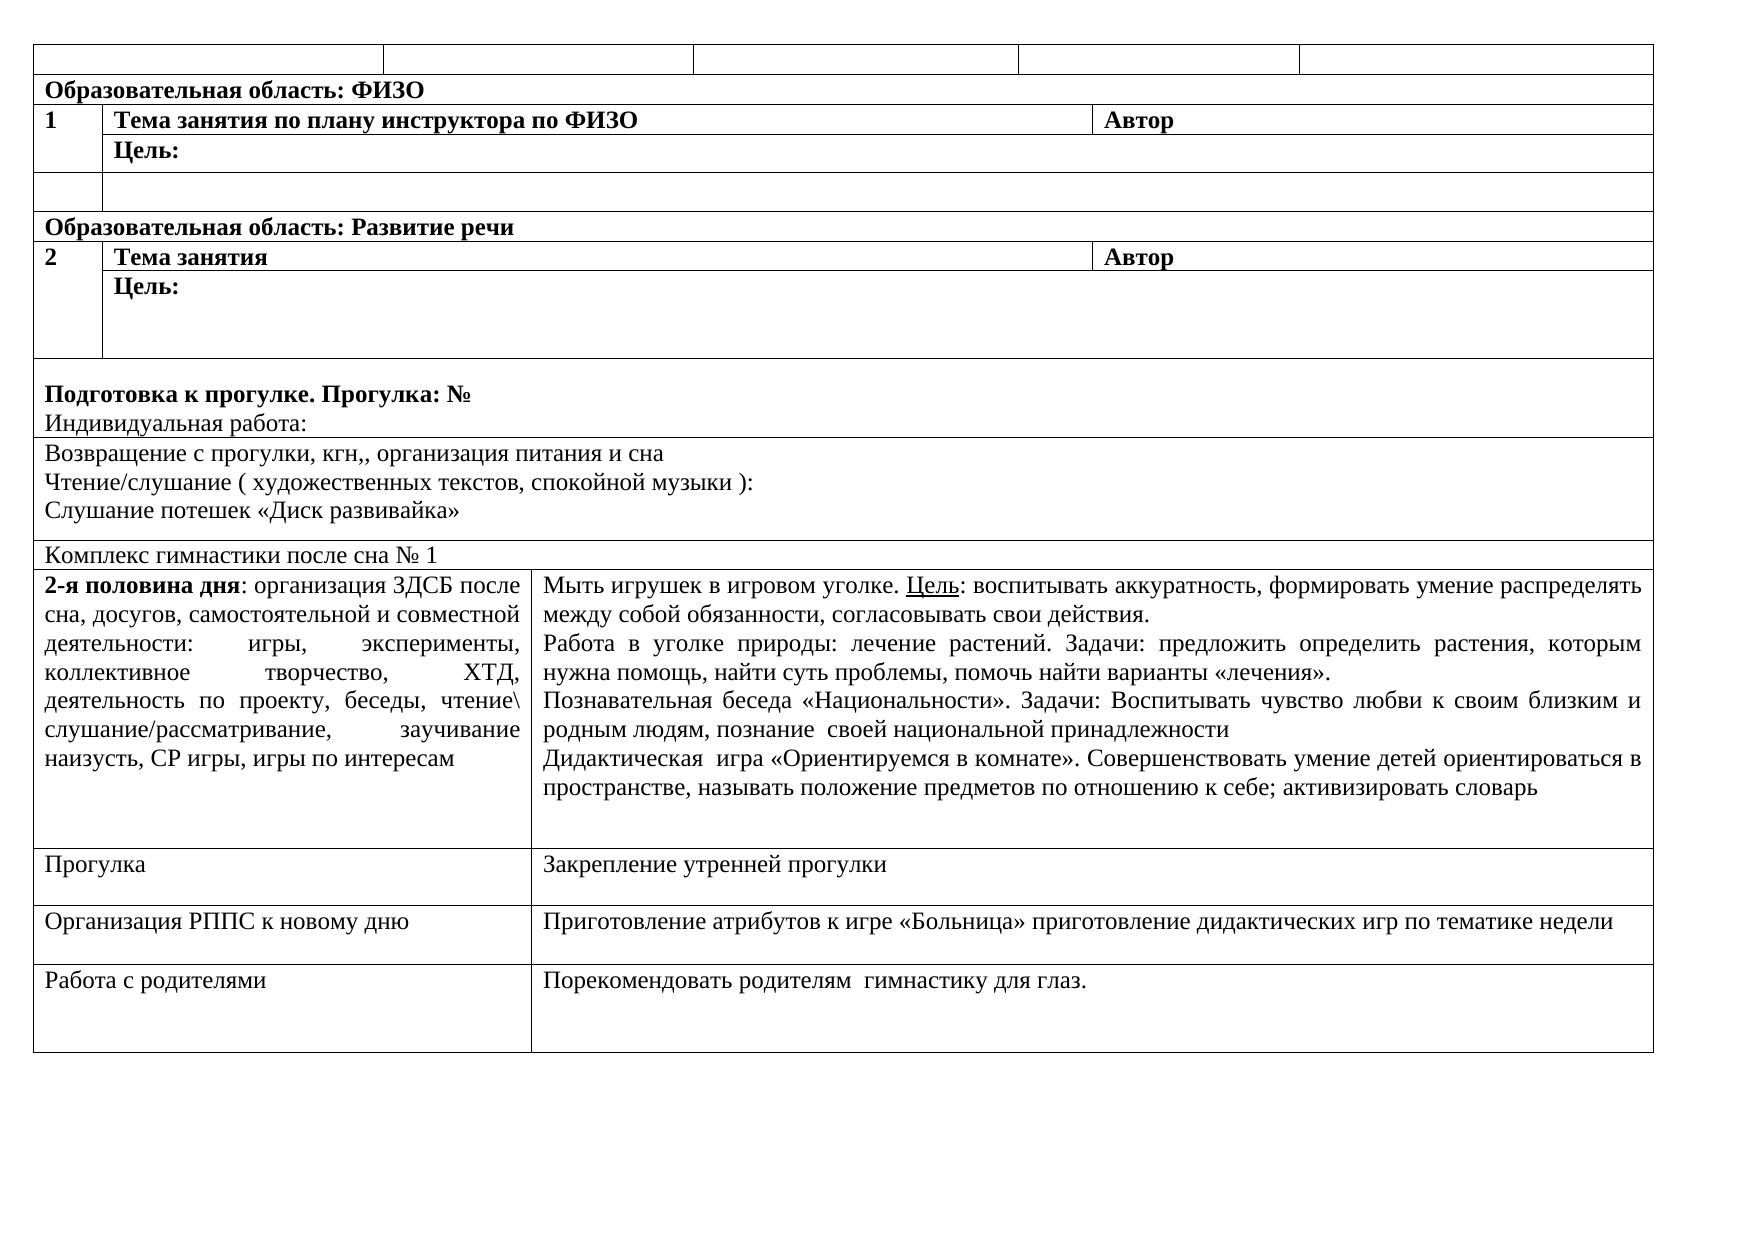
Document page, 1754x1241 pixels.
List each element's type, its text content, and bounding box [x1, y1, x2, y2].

table_cell [103, 173, 1653, 211]
table_cell Комплекс гимнастики после сна № 1 [34, 541, 1653, 569]
table_cell Цель: [103, 271, 1653, 358]
table_cell Порекомендовать родителям гимнастику для глаз. [532, 965, 1653, 1052]
table_cell Подготовка к прогулке. Прогулка: № Индивидуальная работа: [34, 359, 1653, 437]
table_cell Образовательная область: ФИЗО [34, 75, 1653, 104]
table_cell 1 [34, 105, 102, 172]
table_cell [1300, 45, 1653, 74]
table_cell Приготовление атрибутов к игре «Больница» приготовление дидактических игр по тематике недели [532, 906, 1653, 964]
table_cell Цель: [103, 135, 1653, 172]
table_cell Организация РППС к новому дню [34, 906, 531, 964]
table_cell [34, 173, 102, 211]
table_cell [1019, 45, 1299, 74]
table_cell Тема занятия [103, 242, 1092, 270]
table_cell 2 [34, 242, 102, 358]
table_cell Образовательная область: Развитие речи [34, 212, 1653, 241]
table_cell Мыть игрушек в игровом уголке. Цель: воспитывать аккуратность, формировать умение распределять между собой обязанности, согласовывать свои действия. Работа в уголке природы: лечение растений. Задачи: предложить определить растения, которым нужна помощь, найти суть проблемы, помочь найти варианты «лечения». Познавательная беседа «Национальности». Задачи: Воспитывать чувство любви к своим близким и родным людям, познание своей национальной принадлежности Дидактическая игра «Ориентируемся в комнате». Совершенствовать умение детей ориентироваться в пространстве, называть положение предметов по отношению к себе; активизировать словарь [532, 570, 1653, 848]
table_cell Автор [1093, 105, 1653, 134]
table_cell Возвращение с прогулки, кгн,, организация питания и сна Чтение/слушание ( художественных текстов, спокойной музыки ): Слушание потешек «Диск развивайка» [34, 438, 1653, 539]
table_cell Тема занятия по плану инструктора по ФИЗО [103, 105, 1092, 134]
table_cell Автор [1093, 242, 1653, 270]
table_cell Прогулка [34, 849, 531, 905]
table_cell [384, 45, 693, 74]
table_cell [34, 45, 383, 74]
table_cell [694, 45, 1018, 74]
table_cell Закрепление утренней прогулки [532, 849, 1653, 905]
table_cell 2-я половина дня: организация ЗДСБ после сна, досугов, самостоятельной и совместной деятельности: игры, эксперименты, коллективное творчество, ХТД, деятельность по проекту, беседы, чтение\слушание/рассматривание, заучивание наизусть, СР игры, игры по интересам [34, 570, 531, 848]
table_cell Работа с родителями [34, 965, 531, 1052]
